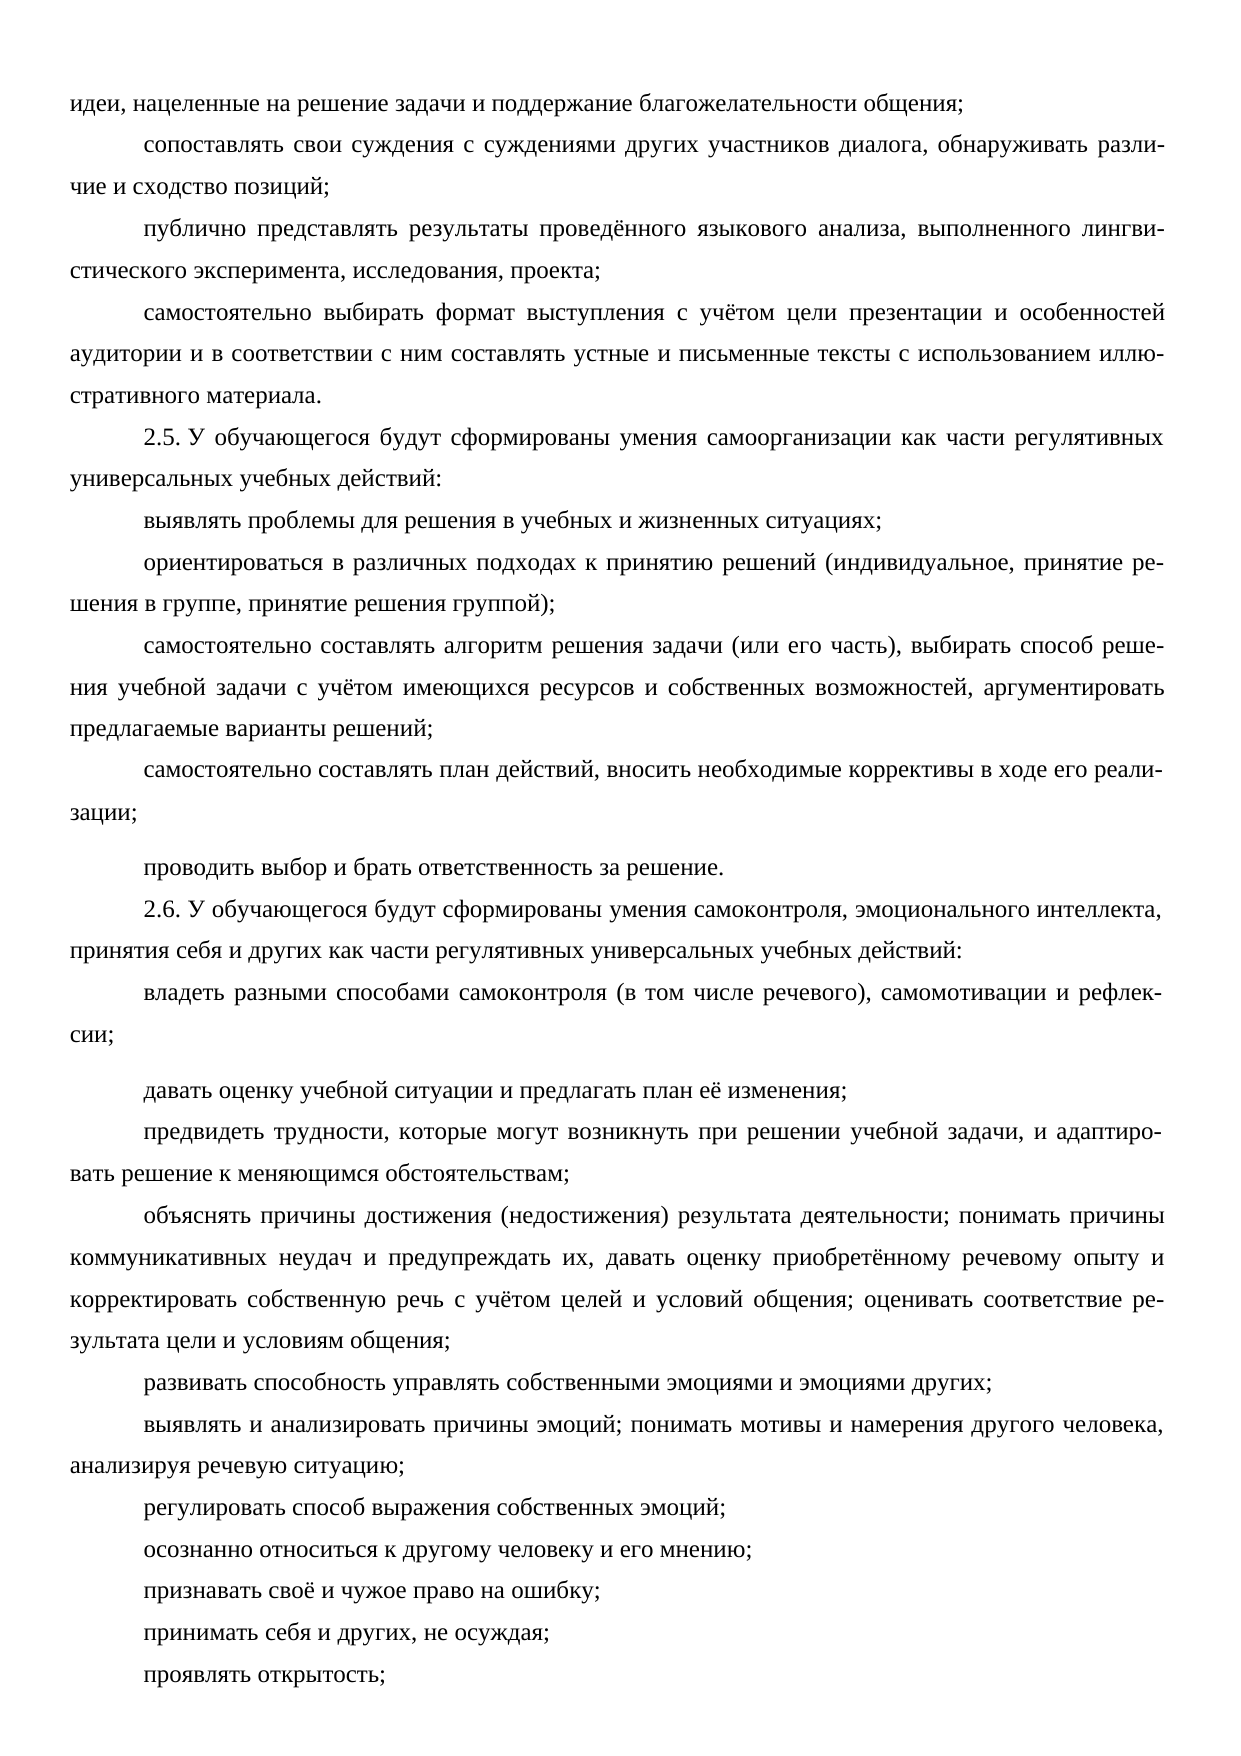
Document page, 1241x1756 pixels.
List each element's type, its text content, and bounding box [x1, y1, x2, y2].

text выявлять и анализировать причины эмоций; понимать мотивы и намерения другого человека, анализируя речевую ситуацию; [69, 1409, 1165, 1479]
text самостоятельно составлять план действий, вносить необходимые коррективы в ходе его реали- [143, 755, 1178, 784]
text публично представлять результаты проведённого языкового анализа, выполненного лингви- стического эксперимента, исследования, проекта; [69, 213, 1166, 283]
list У обучающегося будут сформированы умения самоконтроля, эмоционального интеллекта, [143, 894, 1178, 922]
text вать решение к меняющимся обстоятельствам; [69, 1158, 1178, 1187]
text владеть разными способами самоконтроля (в том числе речевого), самомотивации и рефлек- [143, 977, 1178, 1006]
text развивать способность управлять собственными эмоциями и эмоциями других; [143, 1367, 1178, 1396]
text идеи, нацеленные на решение задачи и поддержание благожелательности общения; [69, 88, 1178, 117]
text проводить выбор и брать ответственность за решение. [143, 852, 1178, 880]
text давать оценку учебной ситуации и предлагать план её изменения; [143, 1075, 1178, 1103]
text зации; [69, 797, 138, 825]
text объяснять причины достижения (недостижения) результата деятельности; понимать причины коммуникативных неудач и предупреждать их, давать оценку приобретённому речевому опыту и корректировать собственную речь с учётом целей и условий общения; оценивать соответствие ре- зультата цели и условиям общения; [69, 1201, 1166, 1354]
text принятия себя и других как части регулятивных универсальных учебных действий: [69, 936, 1178, 964]
text регулировать способ выражения собственных эмоций; осознанно относиться к другому человеку и его мнению; признавать своё и чужое право на ошибку; [143, 1492, 755, 1604]
text предвидеть трудности, которые могут возникнуть при решении учебной задачи, и адаптиро- [143, 1116, 1178, 1145]
text самостоятельно составлять алгоритм решения задачи (или его часть), выбирать способ реше- ния учебной задачи с учётом имеющихся ресурсов и собственных возможностей, аргументировать предлагаемые варианты решений; [69, 630, 1165, 742]
list У обучающегося будут сформированы умения самоорганизации как части регулятивных универсальных учебных действий: [69, 422, 1164, 492]
text принимать себя и других, не осуждая; проявлять открытость; [143, 1617, 551, 1688]
text ориентироваться в различных подходах к принятию решений (индивидуальное, принятие ре- шения в группе, принятие решения группой); [69, 547, 1165, 617]
text сии; [69, 1019, 118, 1048]
text самостоятельно выбирать формат выступления с учётом цели презентации и особенностей аудитории и в соответствии с ним составлять устные и письменные тексты с использованием иллю- стративного материала. [69, 297, 1166, 409]
text выявлять проблемы для решения в учебных и жизненных ситуациях; [143, 505, 1178, 534]
text сопоставлять свои суждения с суждениями других участников диалога, обнаруживать разли- чие и сходство позиций; [69, 129, 1166, 200]
